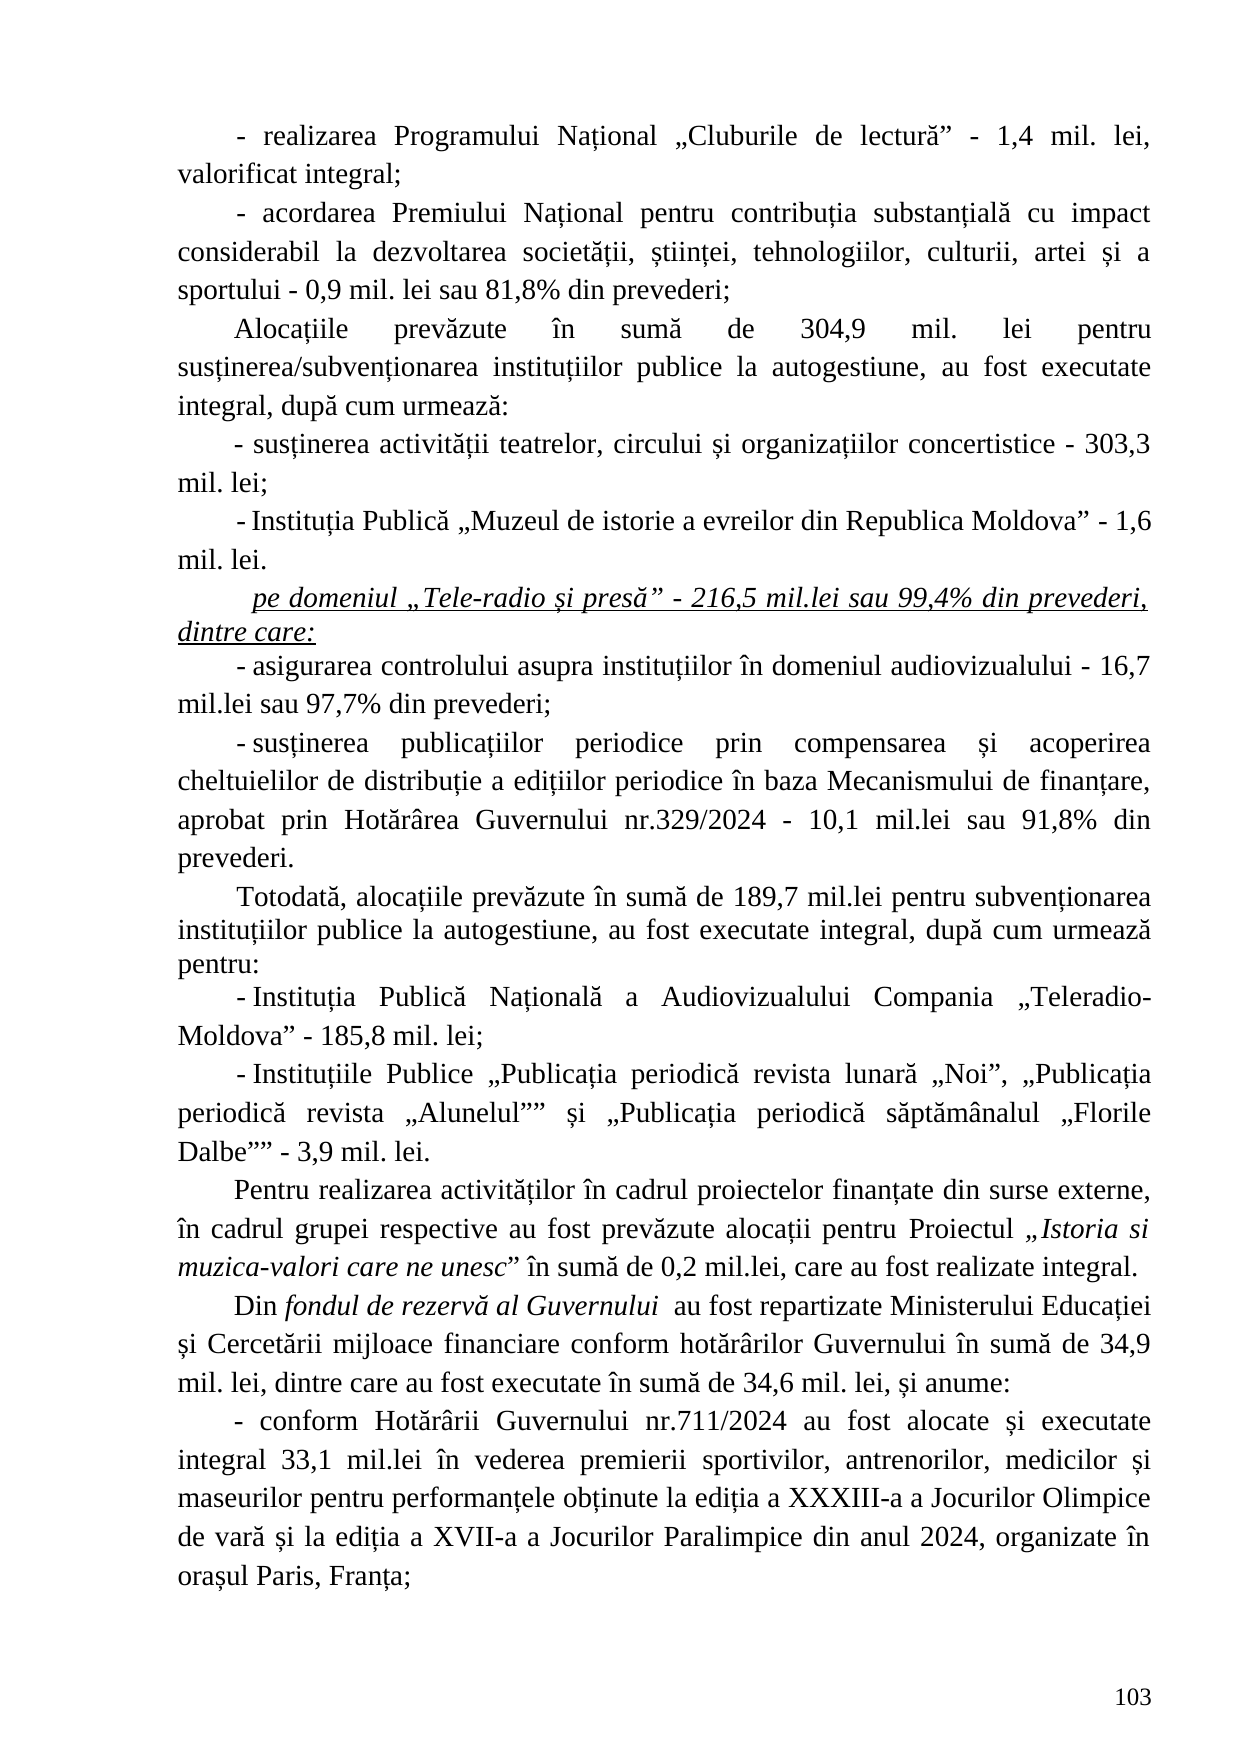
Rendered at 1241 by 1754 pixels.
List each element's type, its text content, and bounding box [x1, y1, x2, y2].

text Pentru realizarea activităților în cadrul proiectelor finanțate din surse externe, în cadrul grupei respective au fost prevăzute alocații pentru Proiectul „Istoria si muzica-valori care ne unesc” în sumă de 0,2 mil.lei, care au fost realizate integral. [177, 1172, 1152, 1283]
list Instituția Publică „Muzeul de istorie a evreilor din Republica Moldova” - 1,6 mil. lei. [177, 503, 1152, 576]
text pe domeniul „Tele-radio și presă” - 216,5 mil.lei sau 99,4% din prevederi, dintre care: [177, 581, 1152, 648]
text - conform Hotărârii Guvernului nr.711/2024 au fost alocate și executate integral 33,1 mil.lei în vederea premierii sportivilor, antrenorilor, medicilor și maseurilor pentru performanțele obținute la ediția a XXXIII-a a Jocurilor Olimpice de vară și la ediția a XVII-a a Jocurilor Paralimpice din anul 2024, organizate în orașul Paris, Franța; [177, 1403, 1152, 1591]
text Totodată, alocațiile prevăzute în sumă de 189,7 mil.lei pentru subvenționarea instituțiilor publice la autogestiune, au fost executate integral, după cum urmează pentru: [177, 879, 1152, 979]
text - realizarea Programului Național „Cluburile de lectură” - 1,4 mil. lei, valorificat integral; [177, 118, 1152, 190]
text - acordarea Premiului Național pentru contribuția substanțială cu impact considerabil la dezvoltarea societății, științei, tehnologiilor, culturii, artei și a sportului - 0,9 mil. lei sau 81,8% din prevederi; [177, 195, 1152, 306]
text Alocațiile prevăzute în sumă de 304,9 mil. lei pentru susținerea/subvenționarea instituțiilor publice la autogestiune, au fost executate integral, după cum urmează: [177, 311, 1152, 421]
text - susținerea activității teatrelor, circului și organizațiilor concertistice - 303,3 mil. lei; [177, 426, 1152, 498]
list Instituția Publică Națională a Audiovizualului Compania „Teleradio-Moldova” - 185,8 mil. lei; [177, 979, 1152, 1052]
list Instituțiile Publice „Publicația periodică revista lunară „Noi”, „Publicația periodică revista „Alunelul”” și „Publicația periodică săptămânalul „Florile Dalbe”” - 3,9 mil. lei. [177, 1057, 1152, 1167]
text Din fondul de rezervă al Guvernului au fost repartizate Ministerului Educației și Cercetării mijloace financiare conform hotărârilor Guvernului în sumă de 34,9 mil. lei, dintre care au fost executate în sumă de 34,6 mil. lei, și anume: [177, 1288, 1152, 1398]
list asigurarea controlului asupra instituțiilor în domeniul audiovizualului - 16,7 mil.lei sau 97,7% din prevederi; [177, 648, 1152, 720]
list susținerea publicațiilor periodice prin compensarea și acoperirea cheltuielilor de distribuție a edițiilor periodice în baza Mecanismului de finanțare, aprobat prin Hotărârea Guvernului nr.329/2024 - 10,1 mil.lei sau 91,8% din prevederi. [177, 725, 1152, 874]
